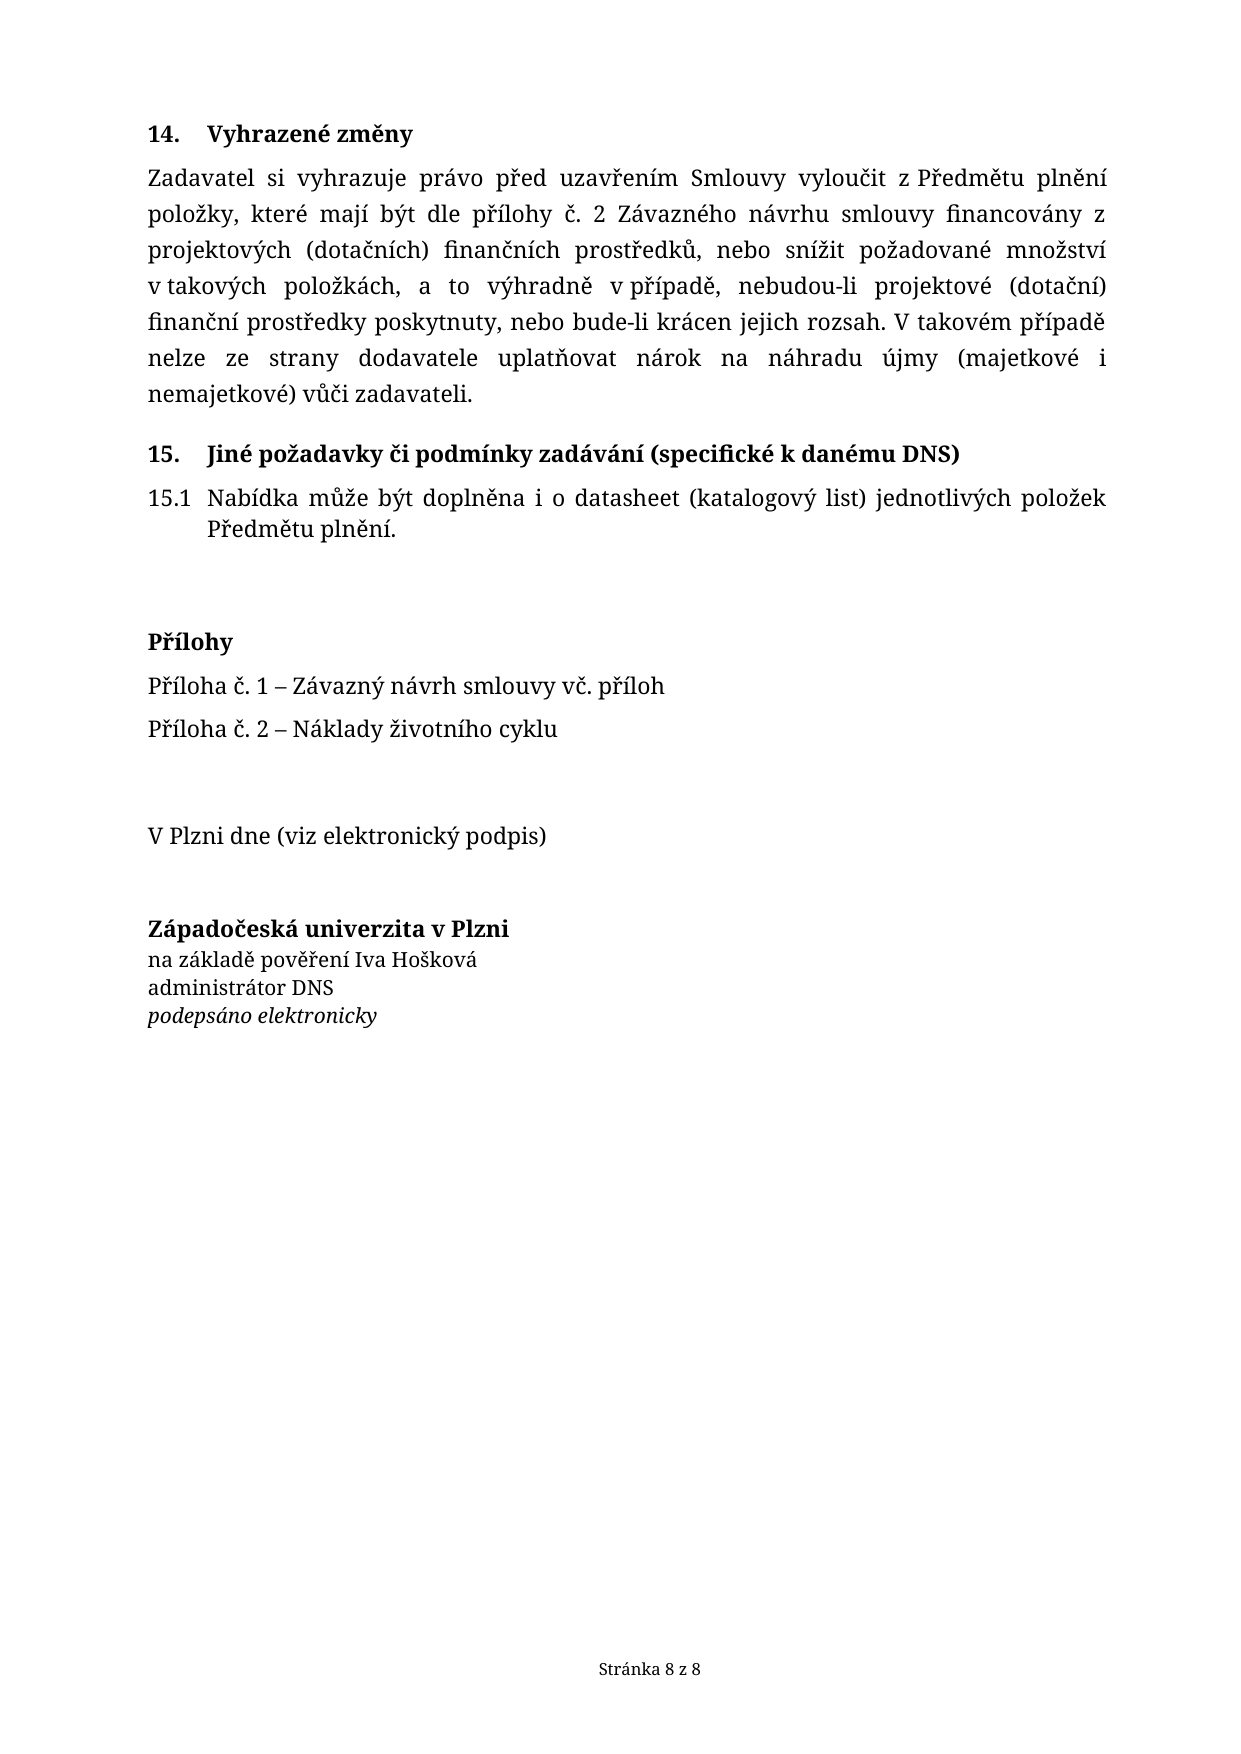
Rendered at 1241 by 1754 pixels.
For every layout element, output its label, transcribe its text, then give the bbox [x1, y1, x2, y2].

list Nabídka může být doplněna i o datasheet (katalogový list) jednotlivých položek Předmětu plnění. [148, 482, 1107, 545]
text podepsáno elektronicky [148, 1002, 1107, 1030]
text Příloha č. 2 – Náklady životního cyklu [148, 713, 1107, 745]
text Západočeská univerzita v Plzni [148, 913, 1107, 945]
subtitle Vyhrazené změny [148, 118, 1107, 149]
text Příloha č. 1 – Závazný návrh smlouvy vč. příloh [148, 670, 1107, 701]
text V Plzni dne (viz elektronický podpis) [148, 820, 1107, 851]
text administrátor DNS [148, 973, 1107, 1002]
subtitle Přílohy [148, 626, 1107, 657]
list Zadavatel si vyhrazuje právo před uzavřením Smlouvy vyloučit z Předmětu plnění položky, které mají být dle přílohy č. 2 Závazného návrhu smlouvy financovány z projektových (dotačních) finančních prostředků, nebo snížit požadované množství v takových položkách, a to výhradně v případě, nebudou-li projektové (dotační) finanční prostředky poskytnuty, nebo bude-li krácen jejich rozsah. V takovém případě nelze ze strany dodavatele uplatňovat nárok na náhradu újmy (majetkové i nemajetkové) vůči zadavateli. [148, 162, 1107, 409]
text na základě pověření Iva Hošková [148, 945, 1107, 973]
subtitle Jiné požadavky či podmínky zadávání (specifické k danému DNS) [148, 438, 1107, 470]
